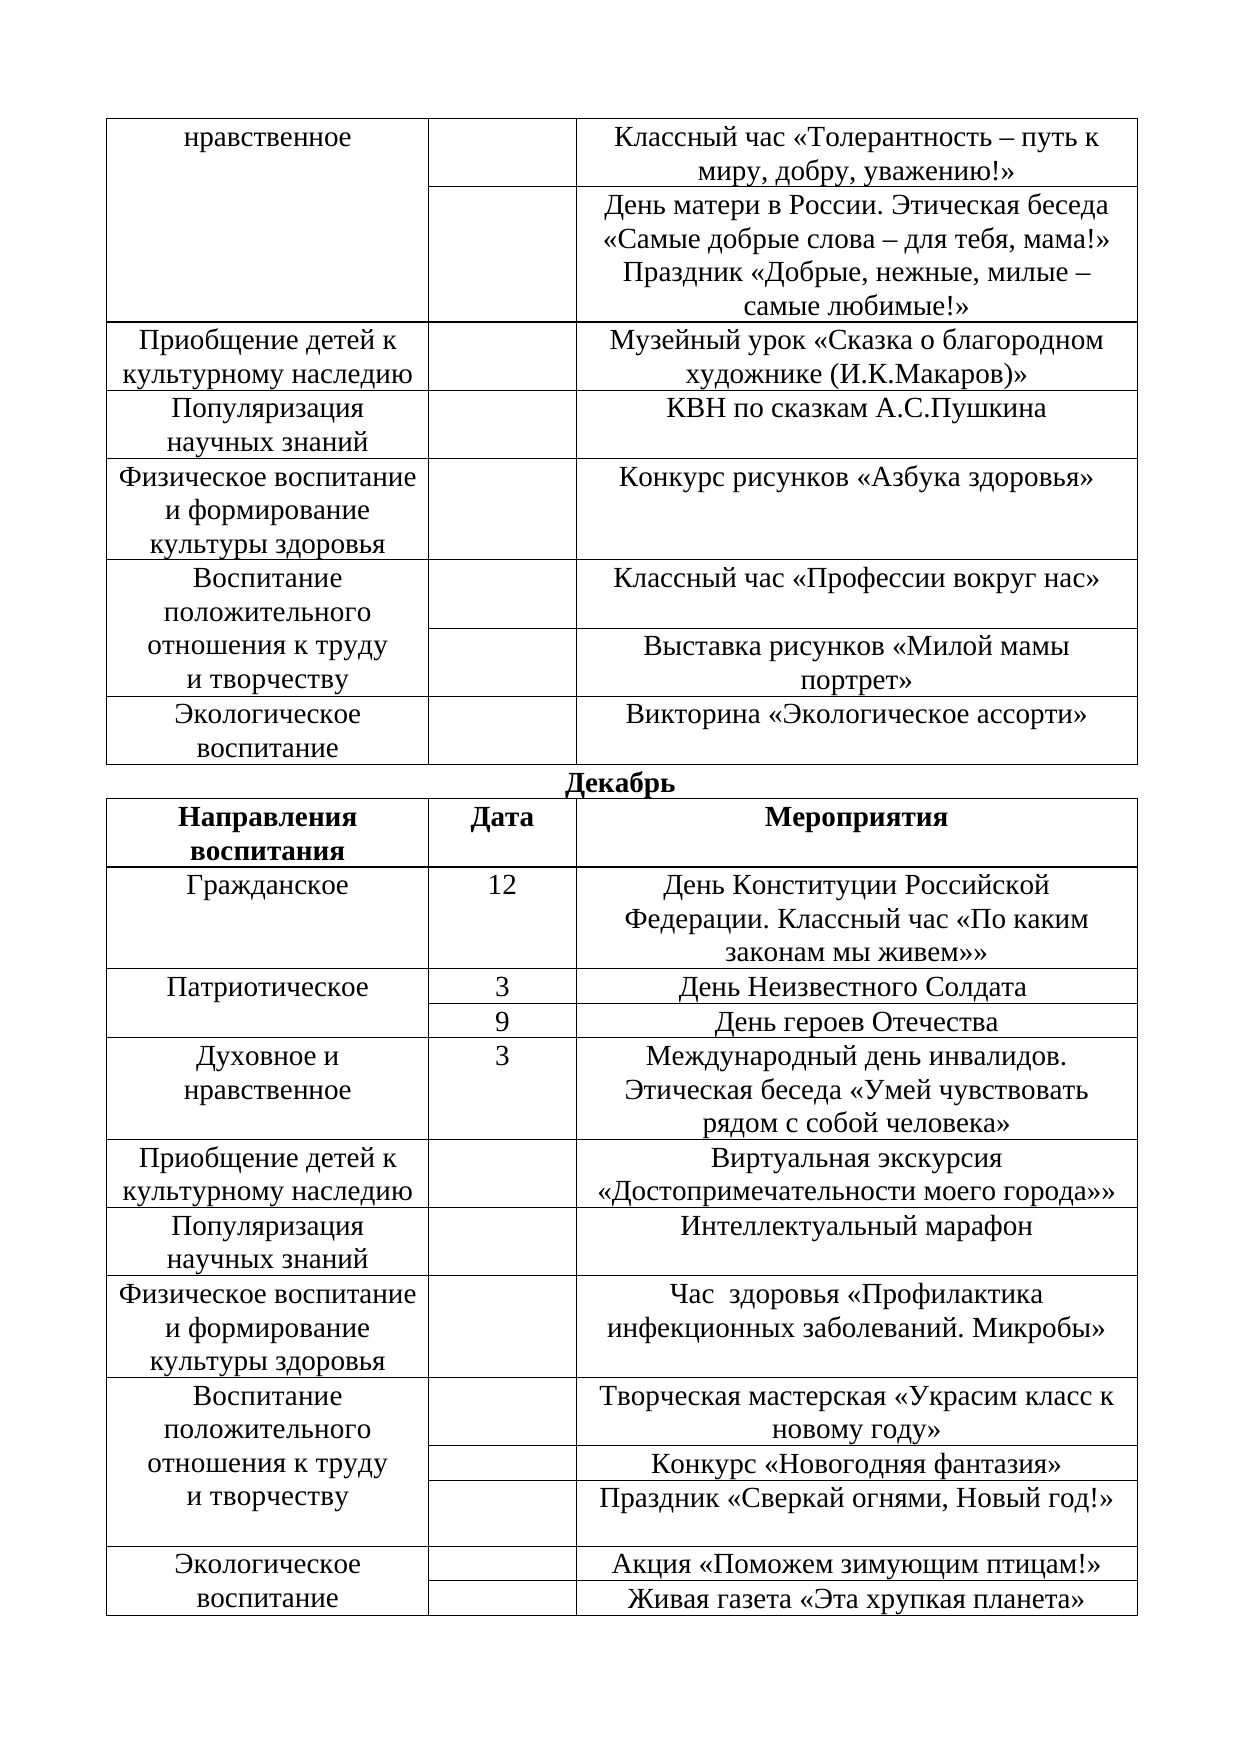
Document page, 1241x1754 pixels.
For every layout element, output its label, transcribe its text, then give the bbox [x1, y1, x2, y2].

table_cell Виртуальная экскурсия «Достопримечательности моего города»» [577, 1140, 1137, 1207]
table_cell Выставка рисунков «Милой мамы портрет» [577, 629, 1137, 696]
text Декабрь [118, 765, 1122, 798]
table_cell Музейный урок «Сказка о благородном художнике (И.К.Макаров)» [577, 323, 1137, 389]
table_cell [429, 1378, 576, 1445]
table_cell [429, 391, 576, 458]
table_cell Воспитание положительного отношения к труду и творчеству [107, 1378, 428, 1546]
table_cell Конкурс «Новогодняя фантазия» [577, 1446, 1137, 1479]
table_cell Духовное и нравственное [107, 1038, 428, 1139]
table_header Направления воспитания [107, 799, 428, 866]
table_cell Популяризация научных знаний [107, 1208, 428, 1275]
table_cell [429, 1581, 576, 1615]
table_cell Физическое воспитание и формирование культуры здоровья [107, 1276, 428, 1377]
table_cell 9 [429, 1004, 576, 1037]
table_cell 3 [429, 1038, 576, 1139]
table_cell [429, 697, 576, 764]
table_cell КВН по сказкам А.С.Пушкина [577, 391, 1137, 458]
table_cell Творческая мастерская «Украсим класс к новому году» [577, 1378, 1137, 1445]
table_cell Классный час «Профессии вокруг нас» [577, 560, 1137, 627]
table_cell [429, 323, 576, 389]
table_cell 16 [429, 119, 576, 186]
table_cell Викторина «Экологическое ассорти» [577, 697, 1137, 764]
table_cell День Конституции Российской Федерации. Классный час «По каким законам мы живем»» [577, 868, 1137, 968]
table_cell [429, 1140, 576, 1207]
table_cell Воспитание положительного отношения к труду и творчеству [107, 560, 428, 696]
table_cell 3 [429, 969, 576, 1003]
table_cell [429, 1276, 576, 1377]
table_cell Экологическое воспитание [107, 1547, 428, 1615]
table_cell Международный день инвалидов. Этическая беседа «Умей чувствовать рядом с собой человека» [577, 1038, 1137, 1139]
table_cell Приобщение детей к культурному наследию [107, 1140, 428, 1207]
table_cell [577, 119, 1137, 186]
table_cell День матери в России. Этическая беседа «Самые добрые слова – для тебя, мама!» Праздник «Добрые, нежные, милые – самые любимые!» [577, 187, 1137, 321]
table_cell Приобщение детей к культурному наследию [107, 323, 428, 389]
table_cell [429, 1481, 576, 1546]
table_cell [429, 1547, 576, 1580]
table_cell Патриотическое [107, 969, 428, 1037]
table_cell [429, 459, 576, 559]
table_cell День героев Отечества [577, 1004, 1137, 1037]
table_cell [429, 187, 576, 321]
table_cell [429, 629, 576, 696]
table_cell Акция «Поможем зимующим птицам!» [577, 1547, 1137, 1580]
table_cell [429, 1208, 576, 1275]
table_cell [107, 119, 428, 321]
table_cell Конкурс рисунков «Азбука здоровья» [577, 459, 1137, 559]
table_cell Физическое воспитание и формирование культуры здоровья [107, 459, 428, 559]
table_cell Интеллектуальный марафон [577, 1208, 1137, 1275]
table_header Мероприятия [577, 799, 1137, 866]
table_cell Час здоровья «Профилактика инфекционных заболеваний. Микробы» [577, 1276, 1137, 1377]
table_cell Живая газета «Эта хрупкая планета» [577, 1581, 1137, 1615]
table_cell Праздник «Сверкай огнями, Новый год!» [577, 1481, 1137, 1546]
table_cell День Неизвестного Солдата [577, 969, 1137, 1003]
table_cell Экологическое воспитание [107, 697, 428, 764]
table_cell Популяризация научных знаний [107, 391, 428, 458]
table_cell [429, 560, 576, 627]
table_cell [429, 1446, 576, 1479]
table_header Дата [429, 799, 576, 866]
table_cell Гражданское [107, 868, 428, 968]
table_cell 12 [429, 868, 576, 968]
